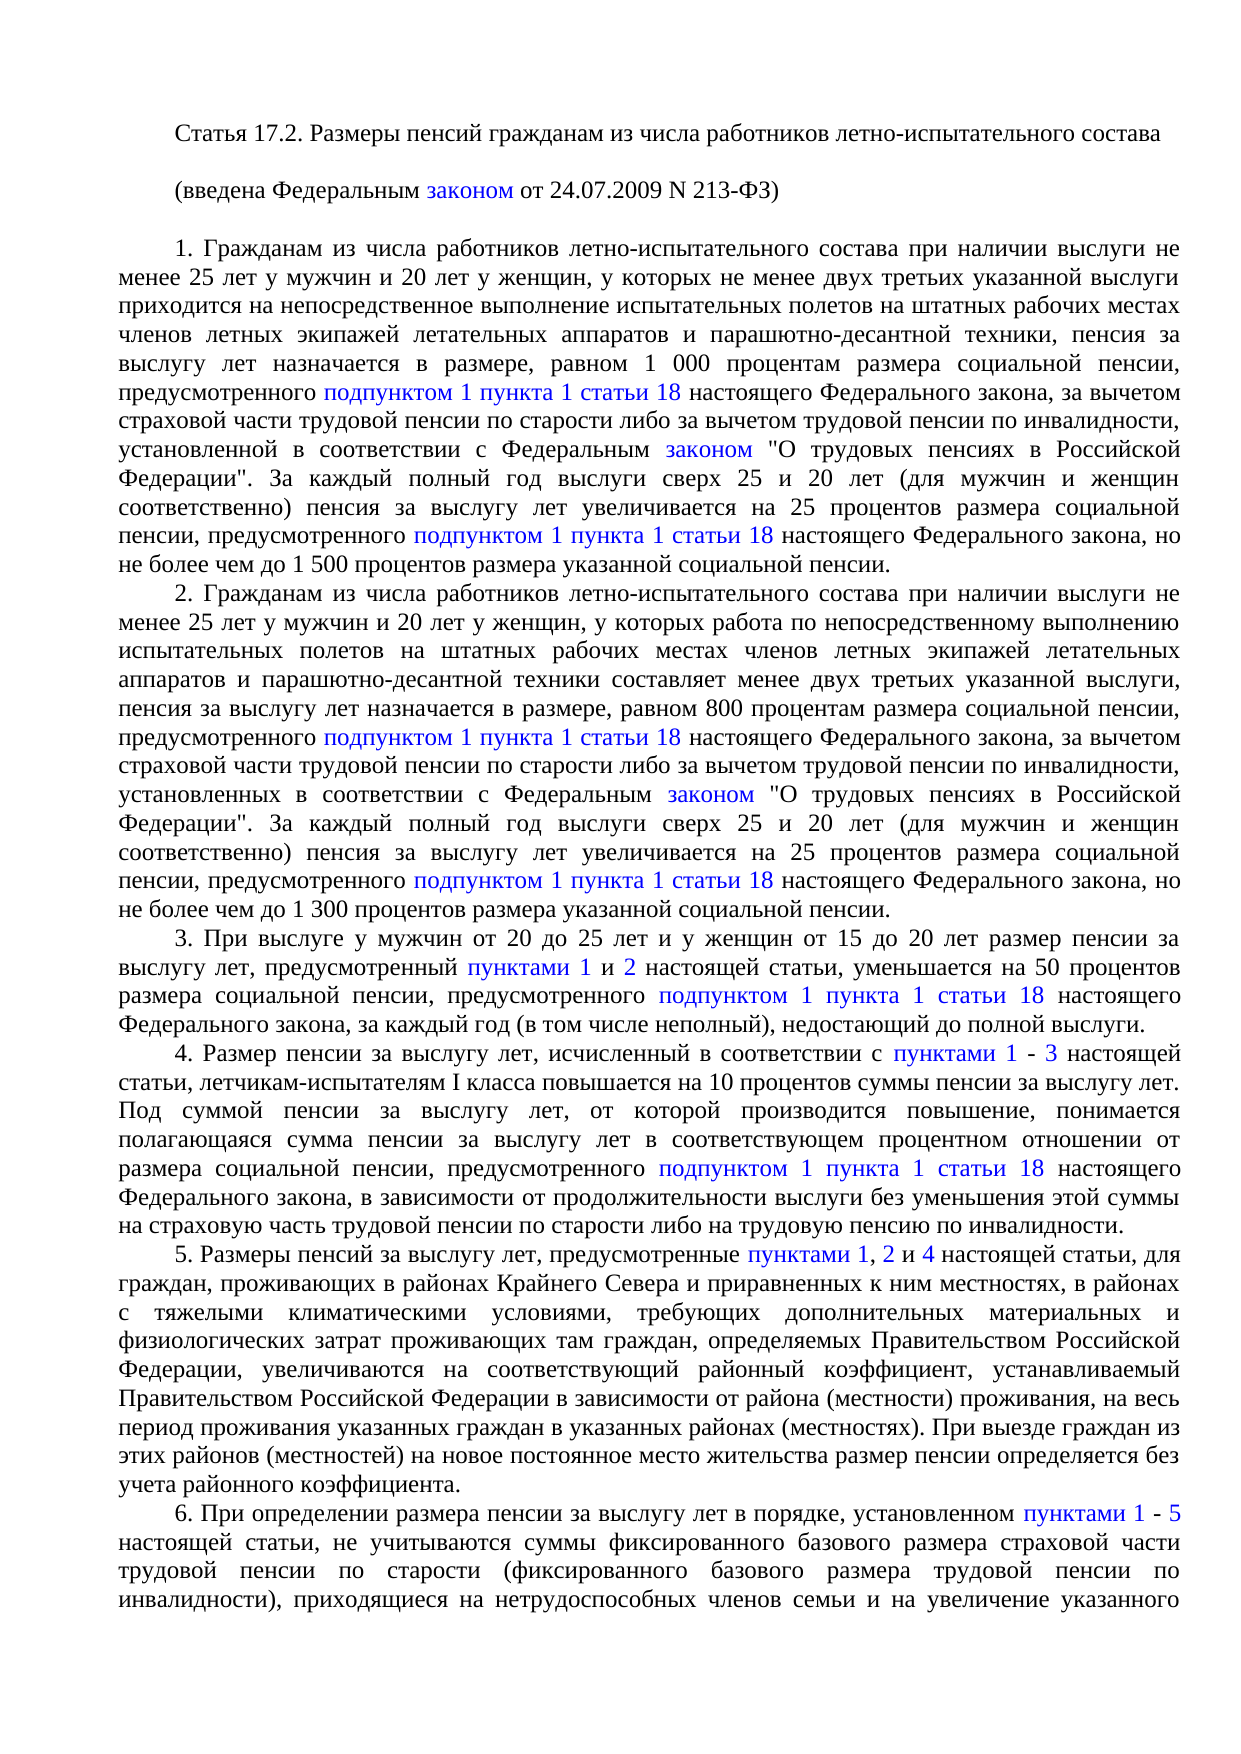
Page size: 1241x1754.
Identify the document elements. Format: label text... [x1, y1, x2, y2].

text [118, 1498, 1181, 1613]
text 3. При выслуге у мужчин от 20 до 25 лет и у женщин от 15 до 20 лет размер пенсии за выслугу лет, предусмотренный пунктами 1 и 2 настоящей статьи, уменьшается на 50 процентов размера социальной пенсии, предусмотренного подпунктом 1 пункта 1 статьи 18 настоящего Федерального закона, за каждый год (в том числе неполный), недостающий до полной выслуги. [118, 923, 1181, 1038]
text 2. Гражданам из числа работников летно-испытательного состава при наличии выслуги не менее 25 лет у мужчин и 20 лет у женщин, у которых работа по непосредственному выполнению испытательных полетов на штатных рабочих местах членов летных экипажей летательных аппаратов и парашютно-десантной техники составляет менее двух третьих указанной выслуги, пенсия за выслугу лет назначается в размере, равном 800 процентам размера социальной пенсии, предусмотренного подпунктом 1 пункта 1 статьи 18 настоящего Федерального закона, за вычетом страховой части трудовой пенсии по старости либо за вычетом трудовой пенсии по инвалидности, установленных в соответствии с Федеральным законом "О трудовых пенсиях в Российской Федерации". За каждый полный год выслуги сверх 25 и 20 лет (для мужчин и женщин соответственно) пенсия за выслугу лет увеличивается на 25 процентов размера социальной пенсии, предусмотренного подпунктом 1 пункта 1 статьи 18 настоящего Федерального закона, но не более чем до 1 300 процентов размера указанной социальной пенсии. [118, 578, 1181, 923]
text 5. Размеры пенсий за выслугу лет, предусмотренные пунктами 1, 2 и 4 настоящей статьи, для граждан, проживающих в районах Крайнего Севера и приравненных к ним местностях, в районах с тяжелыми климатическими условиями, требующих дополнительных материальных и физиологических затрат проживающих там граждан, определяемых Правительством Российской Федерации, увеличиваются на соответствующий районный коэффициент, устанавливаемый Правительством Российской Федерации в зависимости от района (местности) проживания, на весь период проживания указанных граждан в указанных районах (местностях). При выезде граждан из этих районов (местностей) на новое постоянное место жительства размер пенсии определяется без учета районного коэффициента. [118, 1239, 1181, 1498]
text Статья 17.2. Размеры пенсий гражданам из числа работников летно-испытательного состава [118, 118, 1181, 147]
text 4. Размер пенсии за выслугу лет, исчисленный в соответствии с пунктами 1 - 3 настоящей статьи, летчикам-испытателям I класса повышается на 10 процентов суммы пенсии за выслугу лет. Под суммой пенсии за выслугу лет, от которой производится повышение, понимается полагающаяся сумма пенсии за выслугу лет в соответствующем процентном отношении от размера социальной пенсии, предусмотренного подпунктом 1 пункта 1 статьи 18 настоящего Федерального закона, в зависимости от продолжительности выслуги без уменьшения этой суммы на страховую часть трудовой пенсии по старости либо на трудовую пенсию по инвалидности. [118, 1038, 1181, 1239]
text (введена Федеральным законом от 24.07.2009 N 213-ФЗ) [118, 176, 1181, 204]
text 1. Гражданам из числа работников летно-испытательного состава при наличии выслуги не менее 25 лет у мужчин и 20 лет у женщин, у которых не менее двух третьих указанной выслуги приходится на непосредственное выполнение испытательных полетов на штатных рабочих местах членов летных экипажей летательных аппаратов и парашютно-десантной техники, пенсия за выслугу лет назначается в размере, равном 1 000 процентам размера социальной пенсии, предусмотренного подпунктом 1 пункта 1 статьи 18 настоящего Федерального закона, за вычетом страховой части трудовой пенсии по старости либо за вычетом трудовой пенсии по инвалидности, установленной в соответствии с Федеральным законом "О трудовых пенсиях в Российской Федерации". За каждый полный год выслуги сверх 25 и 20 лет (для мужчин и женщин соответственно) пенсия за выслугу лет увеличивается на 25 процентов размера социальной пенсии, предусмотренного подпунктом 1 пункта 1 статьи 18 настоящего Федерального закона, но не более чем до 1 500 процентов размера указанной социальной пенсии. [118, 233, 1181, 578]
